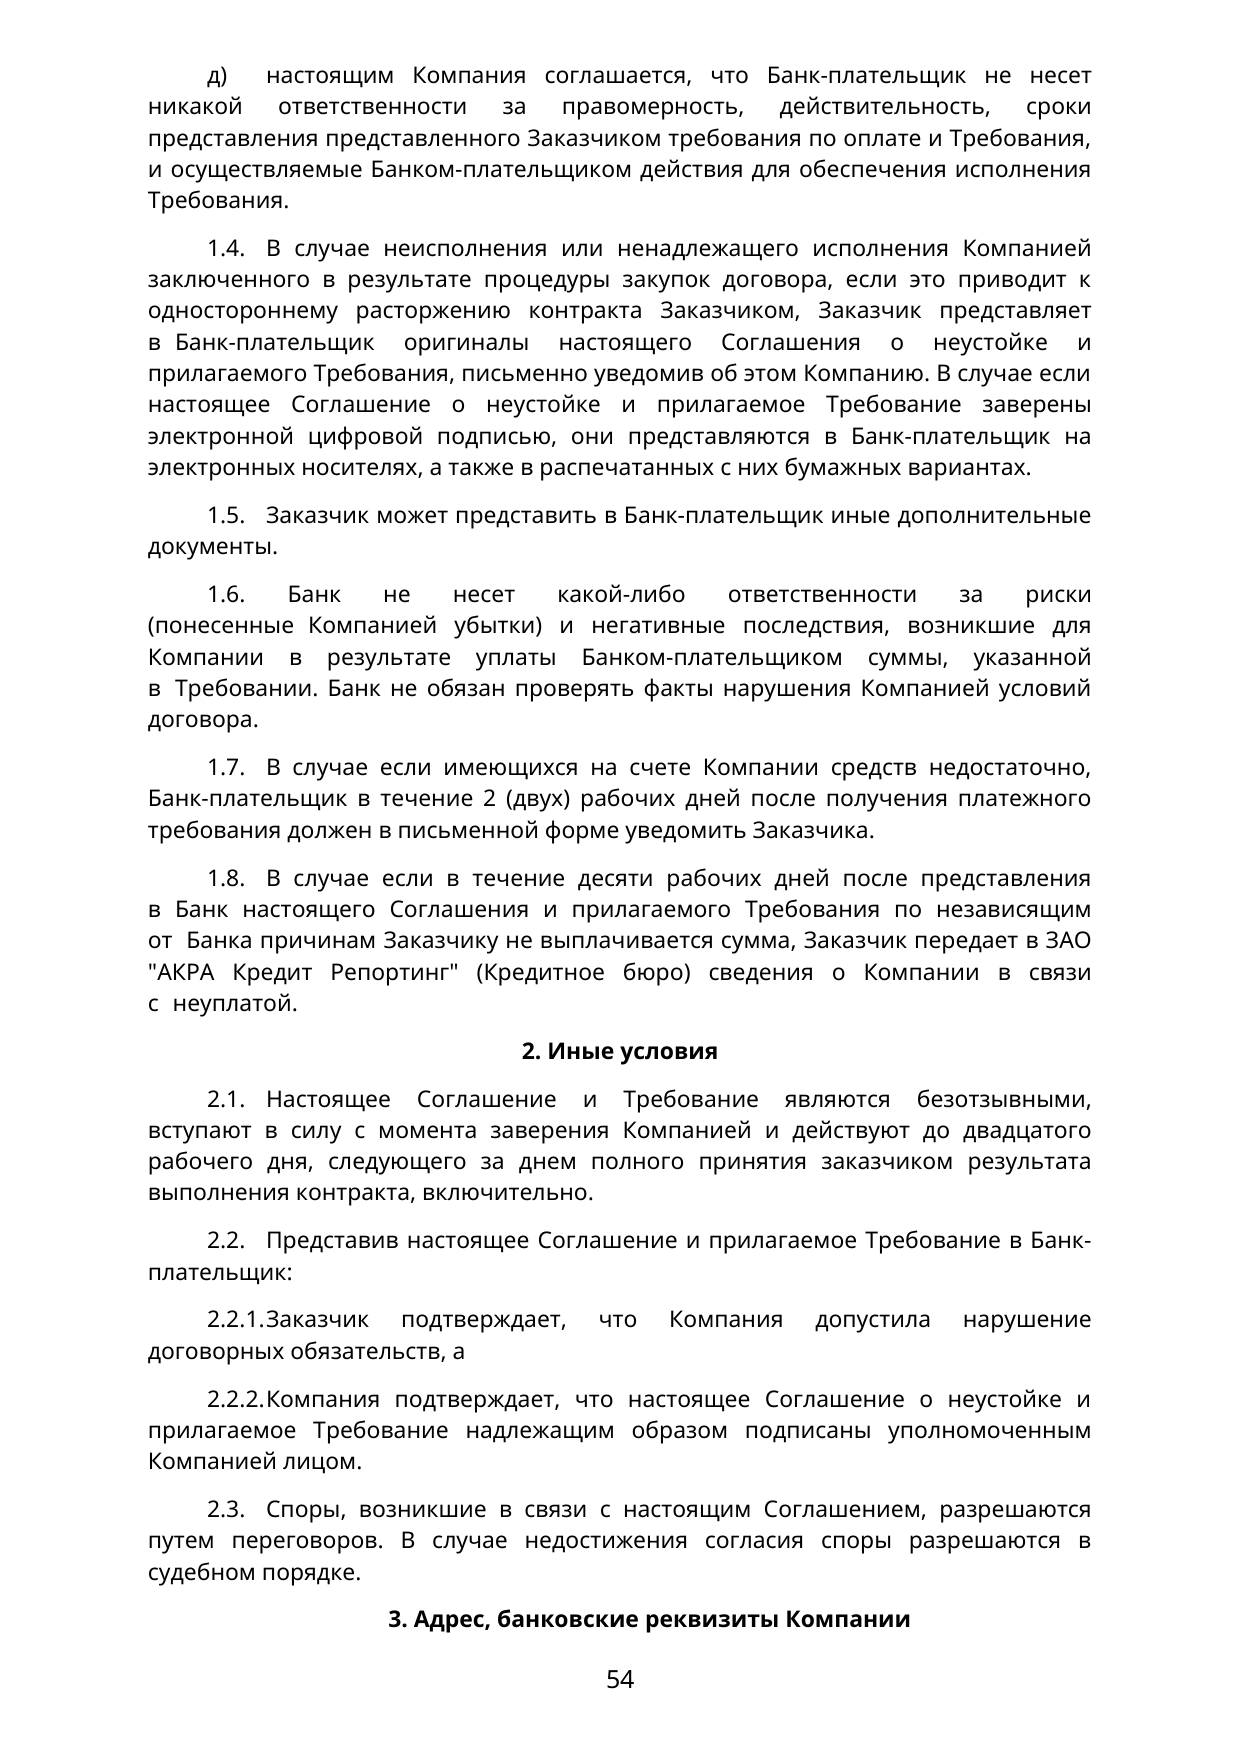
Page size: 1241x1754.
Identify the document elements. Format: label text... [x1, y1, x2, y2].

text 2.3. Споры, возникшие в связи с настоящим Соглашением, разрешаются путем переговоров. В случае недостижения согласия споры разрешаются в судебном порядке. [148, 1493, 1092, 1587]
text 3. Адрес, банковские реквизиты Компании [148, 1603, 1092, 1635]
text 2.2.2. Компания подтверждает, что настоящее Соглашение о неустойке и прилагаемое Требование надлежащим образом подписаны уполномоченным Компанией лицом. [148, 1383, 1092, 1476]
text 2.2. Представив настоящее Соглашение и прилагаемое Требование в Банк-плательщик: [148, 1224, 1092, 1287]
text 1.6. Банк не несет какой-либо ответственности за риски (понесенные Компанией убытки) и негативные последствия, возникшие для Компании в результате уплаты Банком-плательщиком суммы, указанной в Требовании. Банк не обязан проверять факты нарушения Компанией условий договора. [148, 578, 1092, 734]
text 1.8. В случае если в течение десяти рабочих дней после представления в Банк настоящего Соглашения и прилагаемого Требования по независящим от Банка причинам Заказчику не выплачивается сумма, Заказчик передает в ЗАО "АКРА Кредит Репортинг" (Кредитное бюро) сведения о Компании в связи с неуплатой. [148, 861, 1092, 1018]
text 1.4. В случае неисполнения или ненадлежащего исполнения Компанией заключенного в результате процедуры закупок договора, если это приводит к одностороннему расторжению контракта Заказчиком, Заказчик представляет в Банк-плательщик оригиналы настоящего Соглашения о неустойке и прилагаемого Требования, письменно уведомив об этом Компанию. В случае если настоящее Соглашение о неустойке и прилагаемое Требование заверены электронной цифровой подписью, они представляются в Банк-плательщик на электронных носителях, а также в распечатанных с них бумажных вариантах. [148, 232, 1092, 482]
text 1.7. В случае если имеющихся на счете Компании средств недостаточно, Банк-плательщик в течение 2 (двух) рабочих дней после получения платежного требования должен в письменной форме уведомить Заказчика. [148, 751, 1092, 845]
text 2.1. Настоящее Соглашение и Требование являются безотзывными, вступают в силу с момента заверения Компанией и действуют до двадцатого рабочего дня, следующего за днем полного принятия заказчиком результата выполнения контракта, включительно. [148, 1083, 1092, 1208]
text 2. Иные условия [148, 1035, 1092, 1066]
text 1.5. Заказчик может представить в Банк-плательщик иные дополнительные документы. [148, 499, 1092, 561]
text д) настоящим Компания соглашается, что Банк-плательщик не несет никакой ответственности за правомерность, действительность, сроки представления представленного Заказчиком требования по оплате и Требования, и осуществляемые Банком-плательщиком действия для обеспечения исполнения Требования. [148, 59, 1092, 215]
text 2.2.1. Заказчик подтверждает, что Компания допустила нарушение договорных обязательств, а [148, 1303, 1092, 1366]
